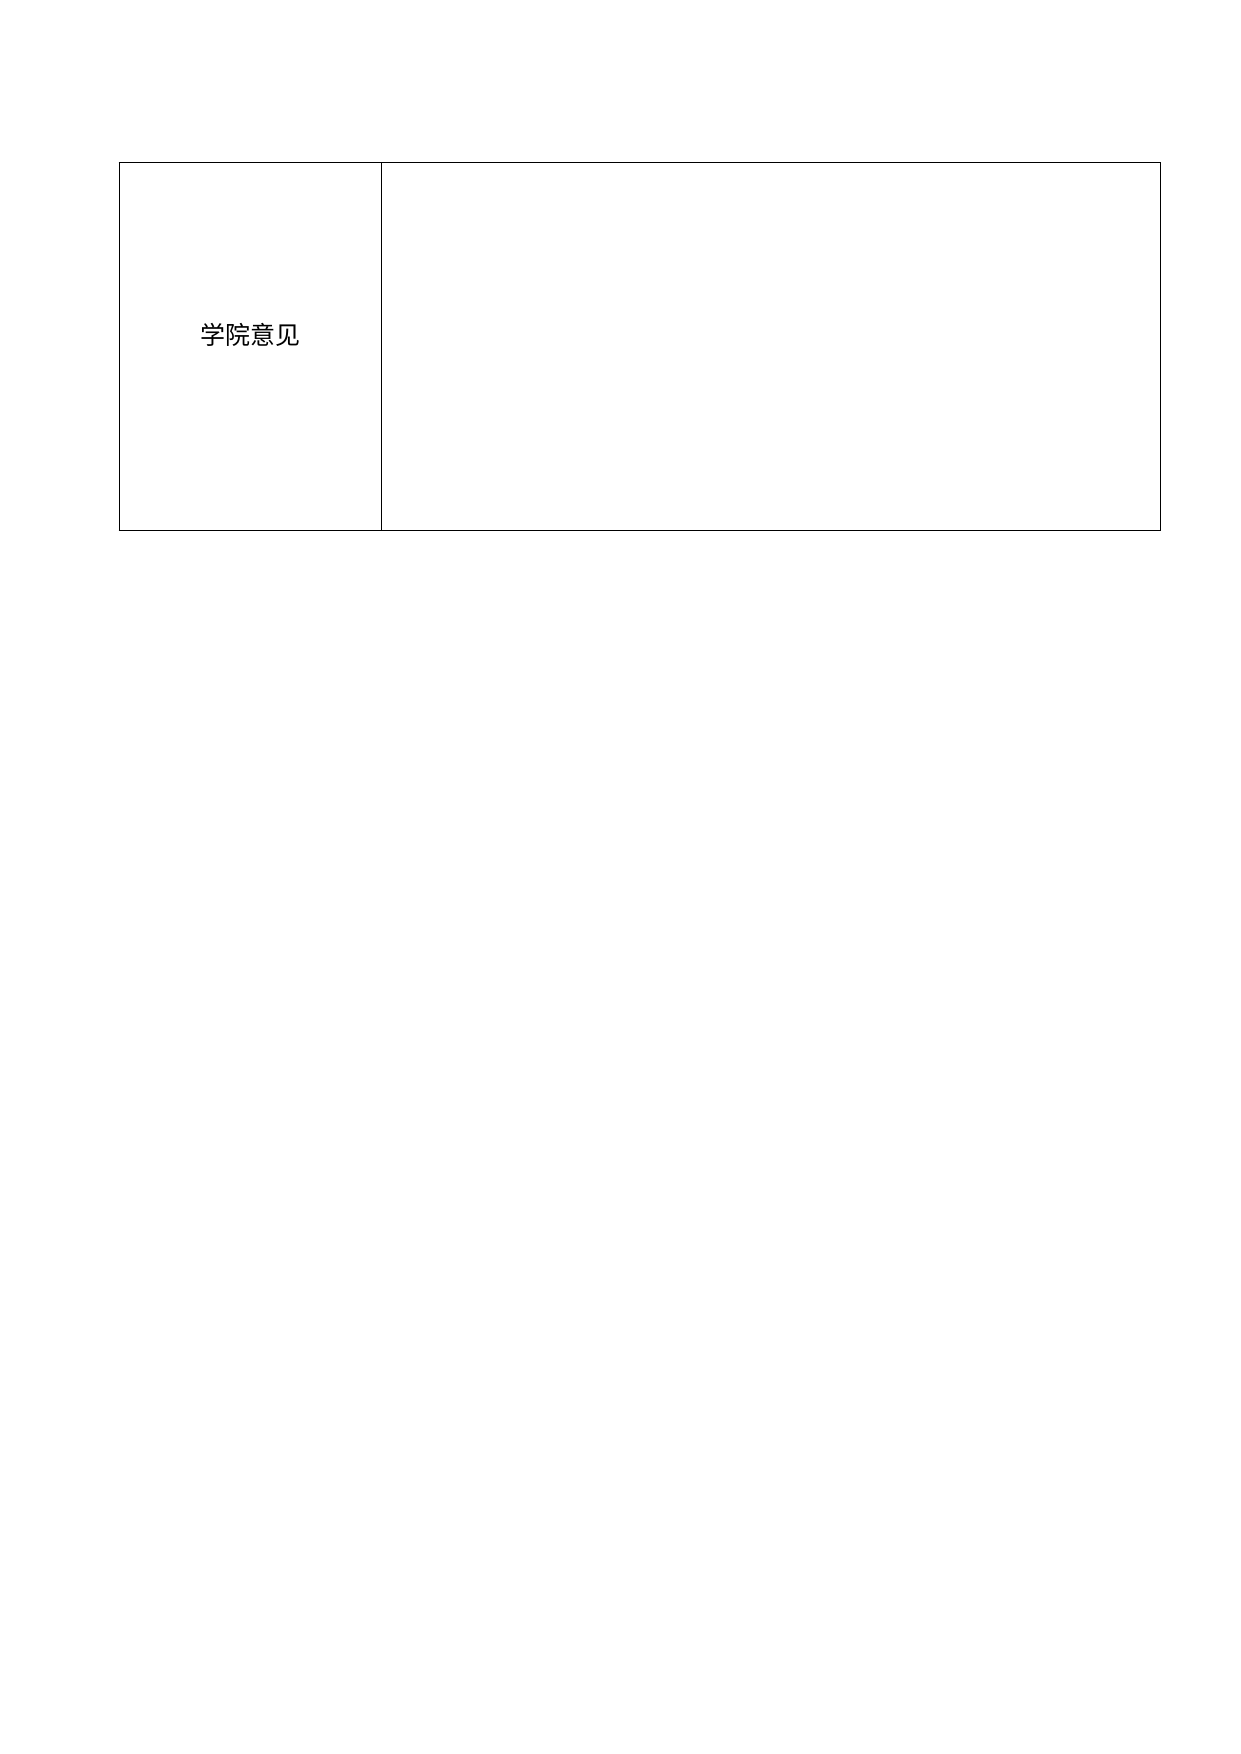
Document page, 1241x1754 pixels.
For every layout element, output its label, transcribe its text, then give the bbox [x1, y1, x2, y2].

table_cell [382, 163, 1160, 530]
table_cell 学院意见 [120, 163, 381, 530]
